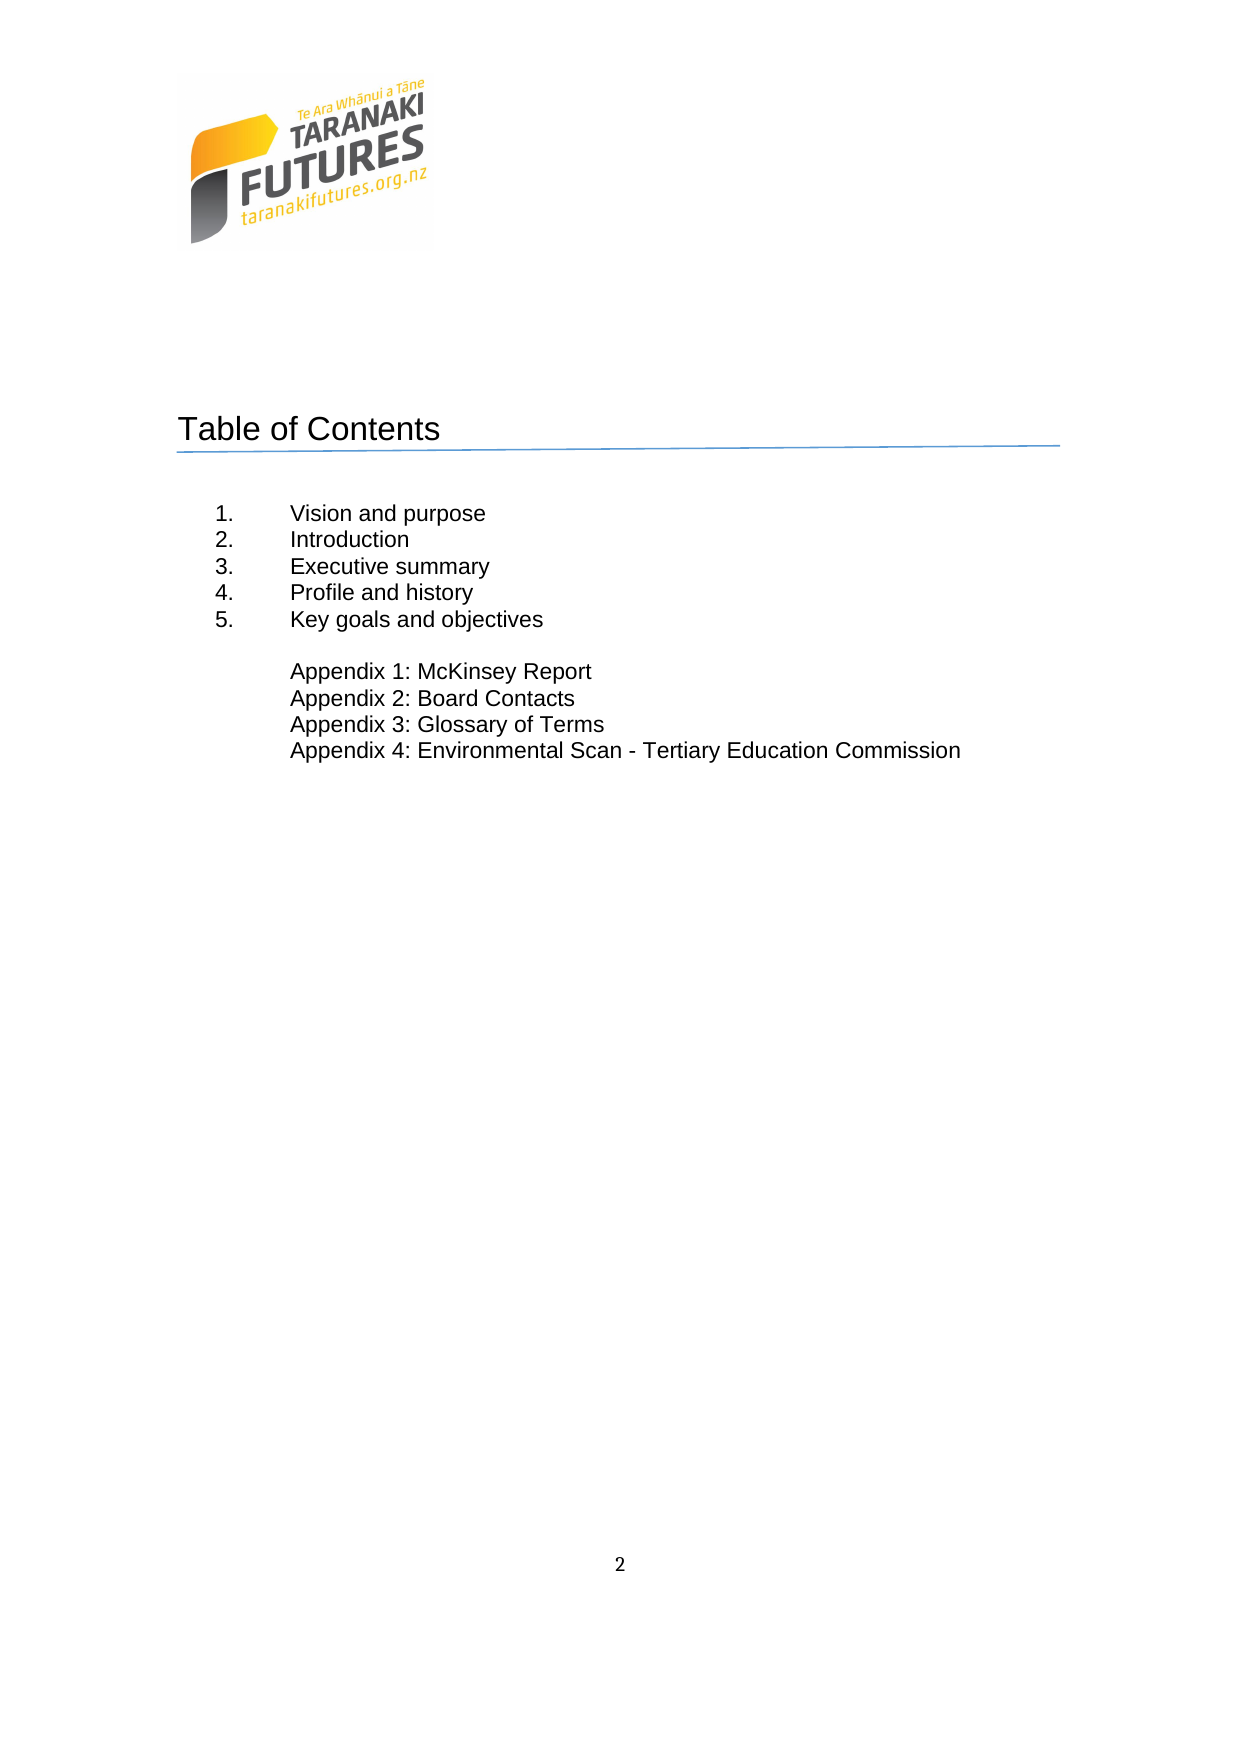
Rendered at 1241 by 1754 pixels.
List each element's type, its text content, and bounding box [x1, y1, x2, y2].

text Appendix 1: McKinsey Report [290, 658, 1063, 684]
list Executive summary [215, 553, 1063, 579]
list Vision and purpose [215, 500, 1063, 526]
list Introduction [215, 526, 1063, 553]
text Table of Contents [177, 409, 1063, 447]
list Profile and history [215, 579, 1063, 606]
text Appendix 3: Glossary of Terms [290, 711, 1063, 737]
list Key goals and objectives [215, 606, 1063, 632]
text Appendix 2: Board Contacts [290, 684, 1063, 711]
picture [177, 73, 434, 251]
text Appendix 4: Environmental Scan - Tertiary Education Commission [290, 737, 1063, 764]
